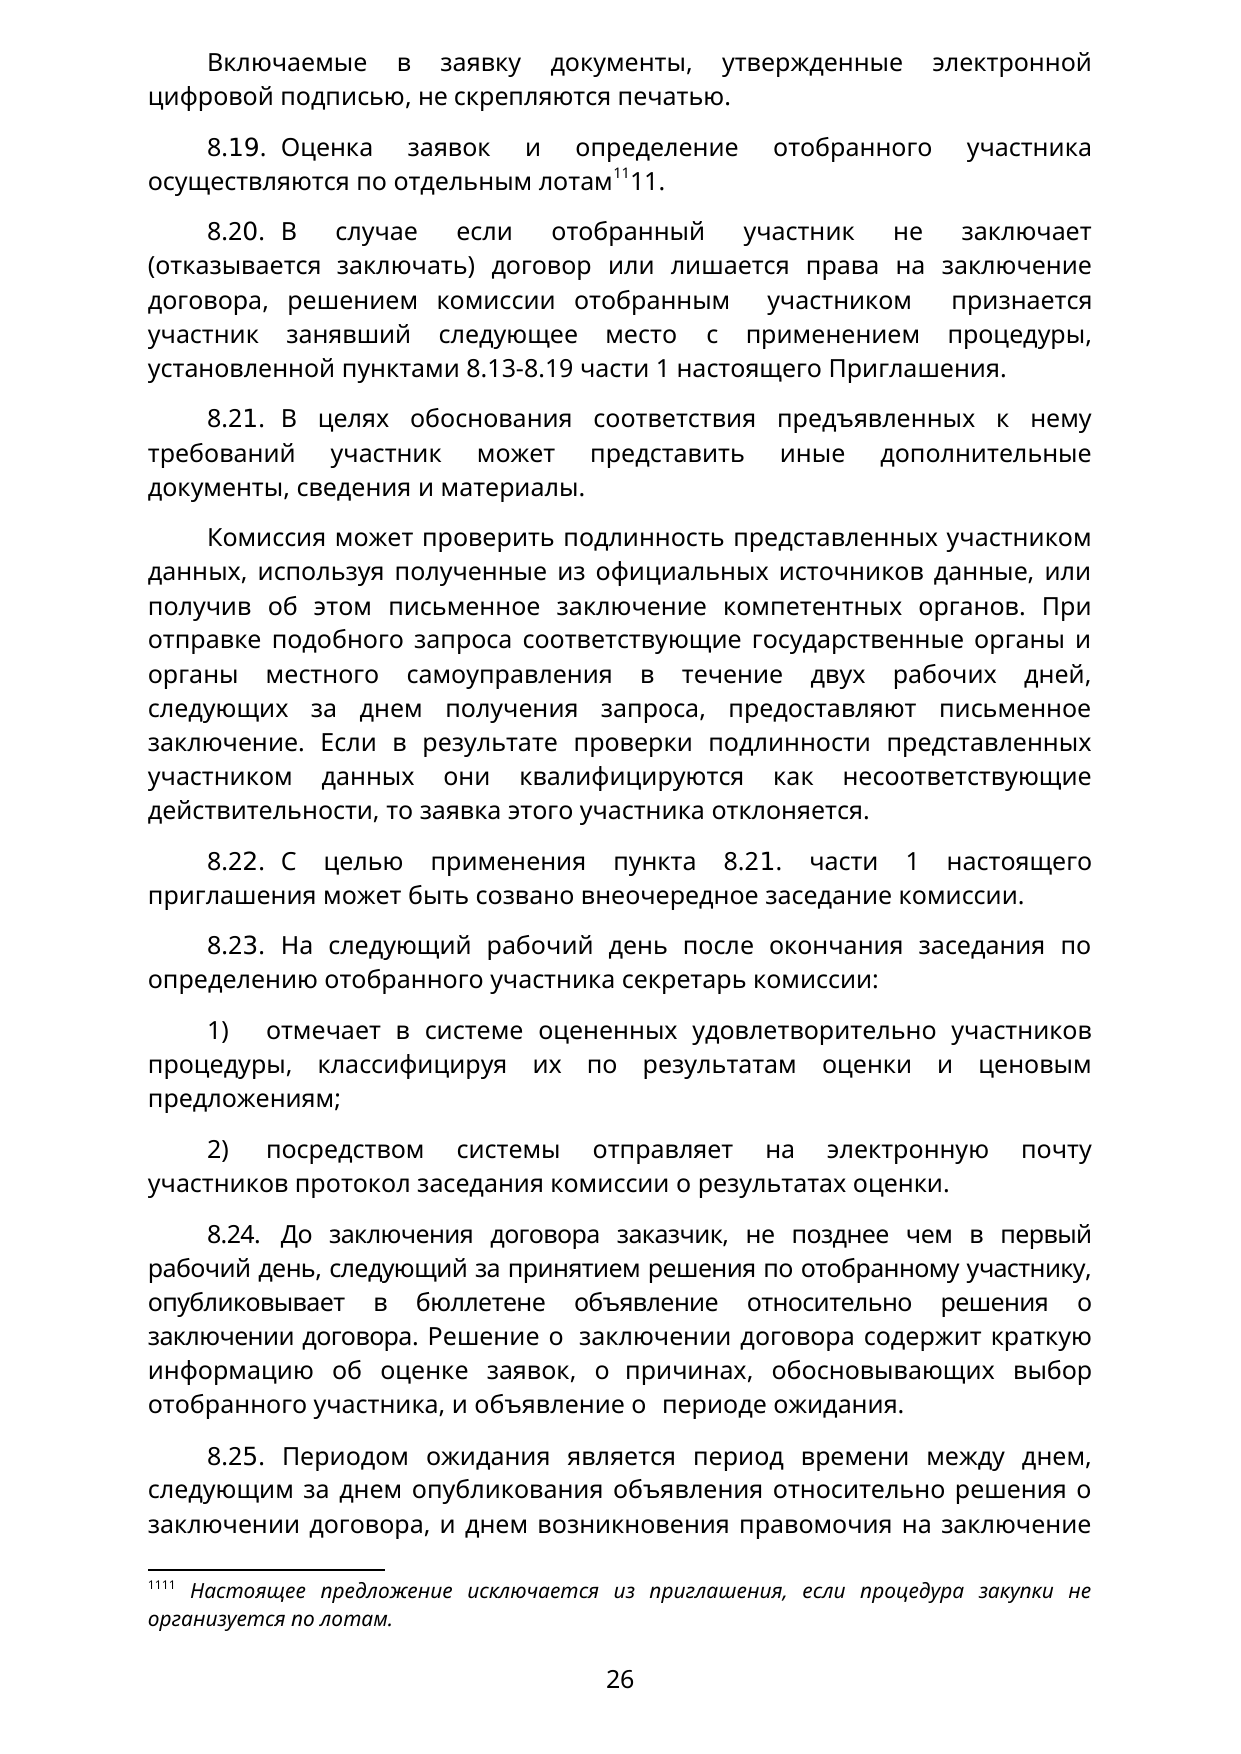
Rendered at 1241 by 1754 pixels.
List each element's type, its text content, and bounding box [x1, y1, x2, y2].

text 8.23. На следующий рабочий день после окончания заседания по определению отобранного участника секретарь комиссии: [148, 928, 1092, 996]
text 8.20. В случае если отобранный участник не заключает (отказывается заключать) договор или лишается права на заключение договора, решением комиссии отобранным участником признается участник занявший следующее место с применением процедуры, установленной пунктами 8.13-8.19 части 1 настоящего Приглашения. [148, 214, 1092, 384]
text 1) отмечает в системе оцененных удовлетворительно участников процедуры, классифицируя их по результатам оценки и ценовым предложениям; [148, 1013, 1092, 1115]
text 8.21. В целях обоснования соответствия предъявленных к нему требований участник может представить иные дополнительные документы, сведения и материалы. [148, 401, 1092, 503]
text 8.24. До заключения договора заказчик, не позднее чем в первый рабочий день, следующий за принятием решения по отобранному участнику, опубликовывает в бюллетене объявление относительно решения о заключении договора. Решение о заключении договора содержит краткую информацию об оценке заявок, о причинах, обосновывающих выбор отобранного участника, и объявление о периоде ожидания. [148, 1216, 1092, 1421]
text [148, 1438, 1092, 1540]
text 8.22. С целью применения пункта 8.21. части 1 настоящего приглашения может быть созвано внеочередное заседание комиссии. [148, 843, 1092, 911]
text Включаемые в заявку документы, утвержденные электронной цифровой подписью, не скрепляются печатью. [148, 44, 1092, 112]
text Комиссия может проверить подлинность представленных участником данных, используя полученные из официальных источников данные, или получив об этом письменное заключение компетентных органов. При отправке подобного запроса соответствующие государственные органы и органы местного самоуправления в течение двух рабочих дней, следующих за днем получения запроса, предоставляют письменное заключение. Если в результате проверки подлинности представленных участником данных они квалифицируются как несоответствующие действительности, то заявка этого участника отклоняется. [148, 520, 1092, 827]
text 2) посредством системы отправляет на электронную почту участников протокол заседания комиссии о результатах оценки. [148, 1132, 1092, 1200]
text 8.19. Оценка заявок и определение отобранного участника осуществляются по отдельным лотам11. [148, 129, 1092, 197]
